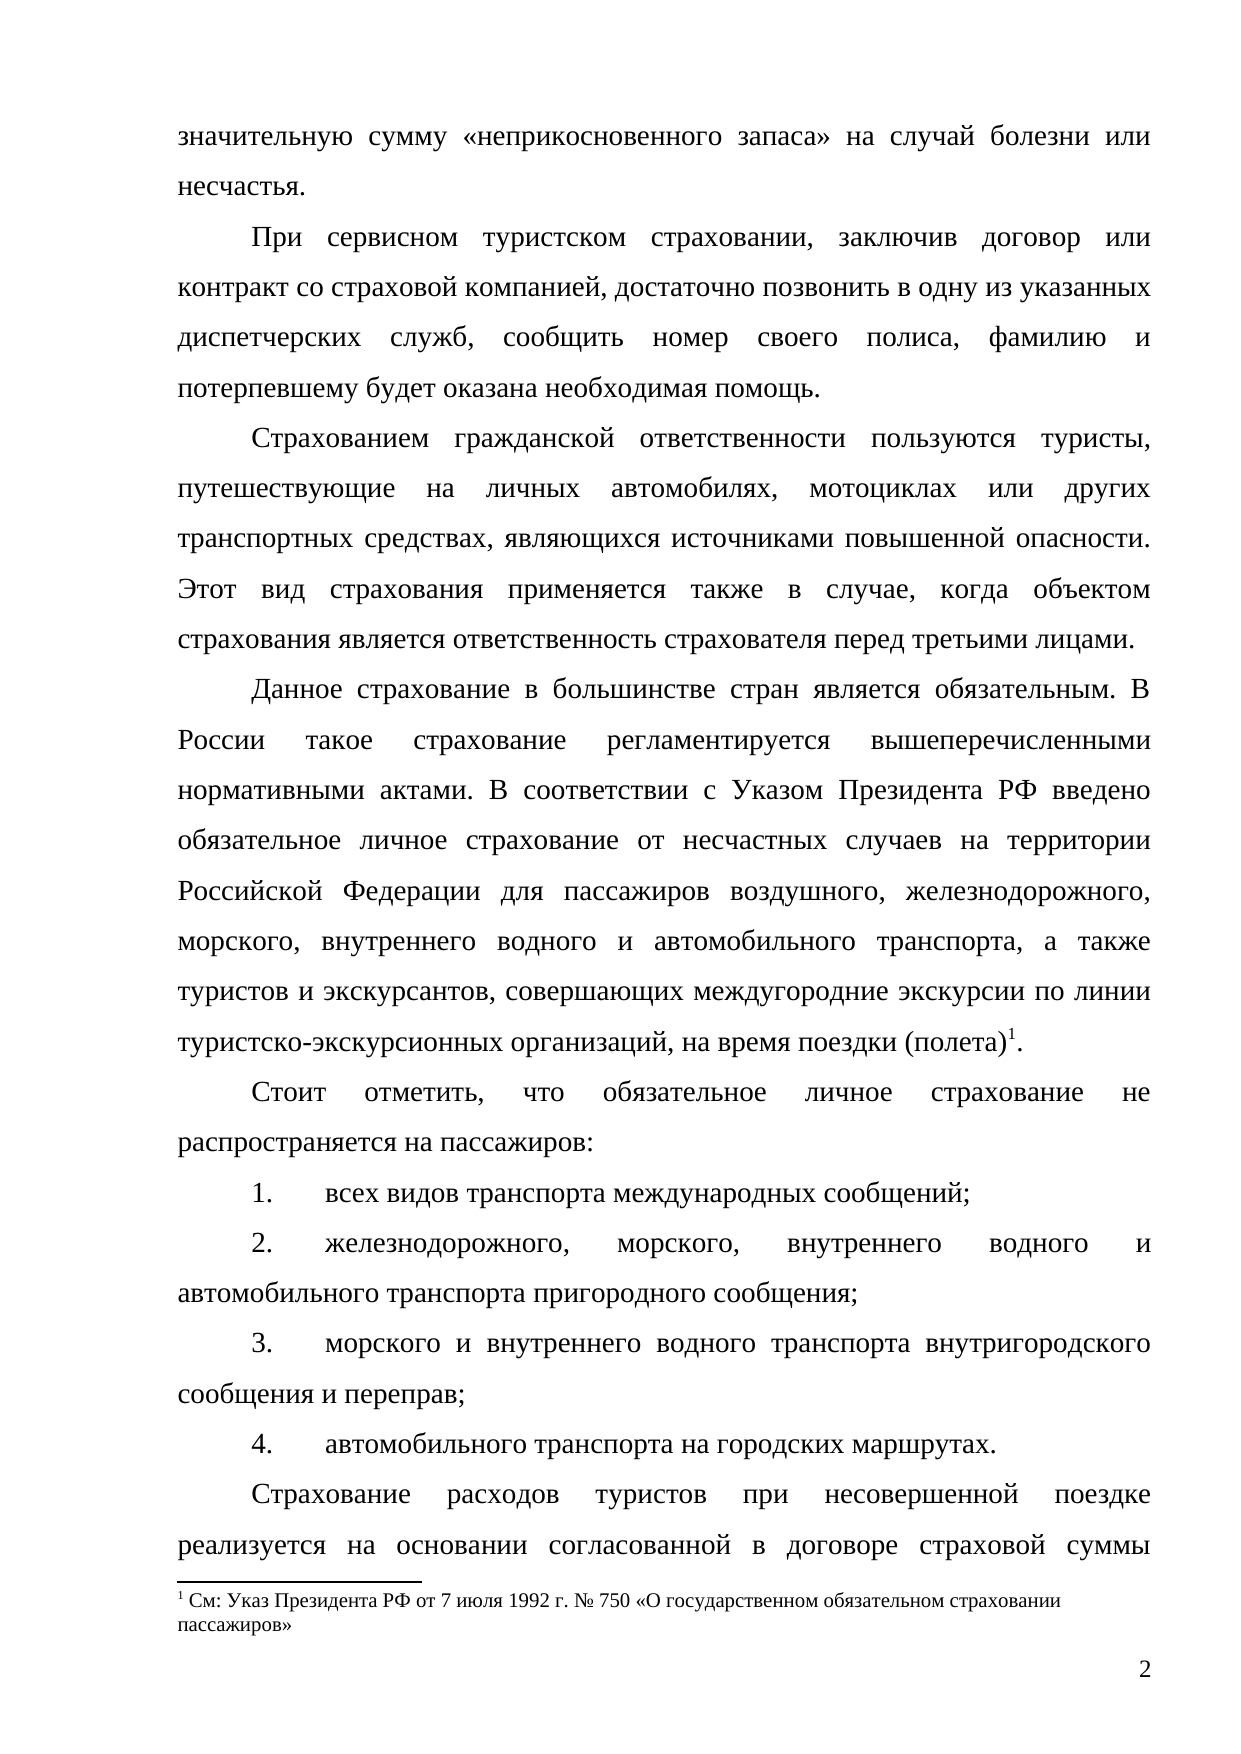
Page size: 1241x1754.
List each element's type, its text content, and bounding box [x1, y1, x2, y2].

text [177, 118, 1152, 202]
text Страхованием гражданской ответственности пользуются туристы, путешествующие на личных автомобилях, мотоциклах или других транспортных средствах, являющихся источниками повышенной опасности. Этот вид страхования применяется также в случае, когда объектом страхования является ответственность страхователя перед третьими лицами. [177, 420, 1152, 655]
list всех видов транспорта международных сообщений; [177, 1175, 1152, 1208]
list морского и внутреннего водного транспорта внутригородского сообщения и переправ; [177, 1326, 1152, 1409]
text Стоит отметить, что обязательное личное страхование не распространяется на пассажиров: [177, 1074, 1152, 1158]
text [177, 1477, 1152, 1560]
list железнодорожного, морского, внутреннего водного и автомобильного транспорта пригородного сообщения; [177, 1225, 1152, 1309]
text При сервисном туристском страховании, заключив договор или контракт со страховой компанией, достаточно позвонить в одну из указанных диспетчерских служб, сообщить номер своего полиса, фамилию и потерпевшему будет оказана необходимая помощь. [177, 219, 1152, 403]
text Данное страхование в большинстве стран является обязательным. В России такое страхование регламентируется вышеперечисленными нормативными актами. В соответствии с Указом Президента РФ введено обязательное личное страхование от несчастных случаев на территории Российской Федерации для пассажиров воздушного, железнодорожного, морского, внутреннего водного и автомобильного транспорта, а также туристов и экскурсантов, совершающих междугородние экскурсии по линии туристско-экскурсионных организаций, на время поездки (полета). [177, 672, 1152, 1057]
list автомобильного транспорта на городских маршрутах. [177, 1426, 1152, 1460]
